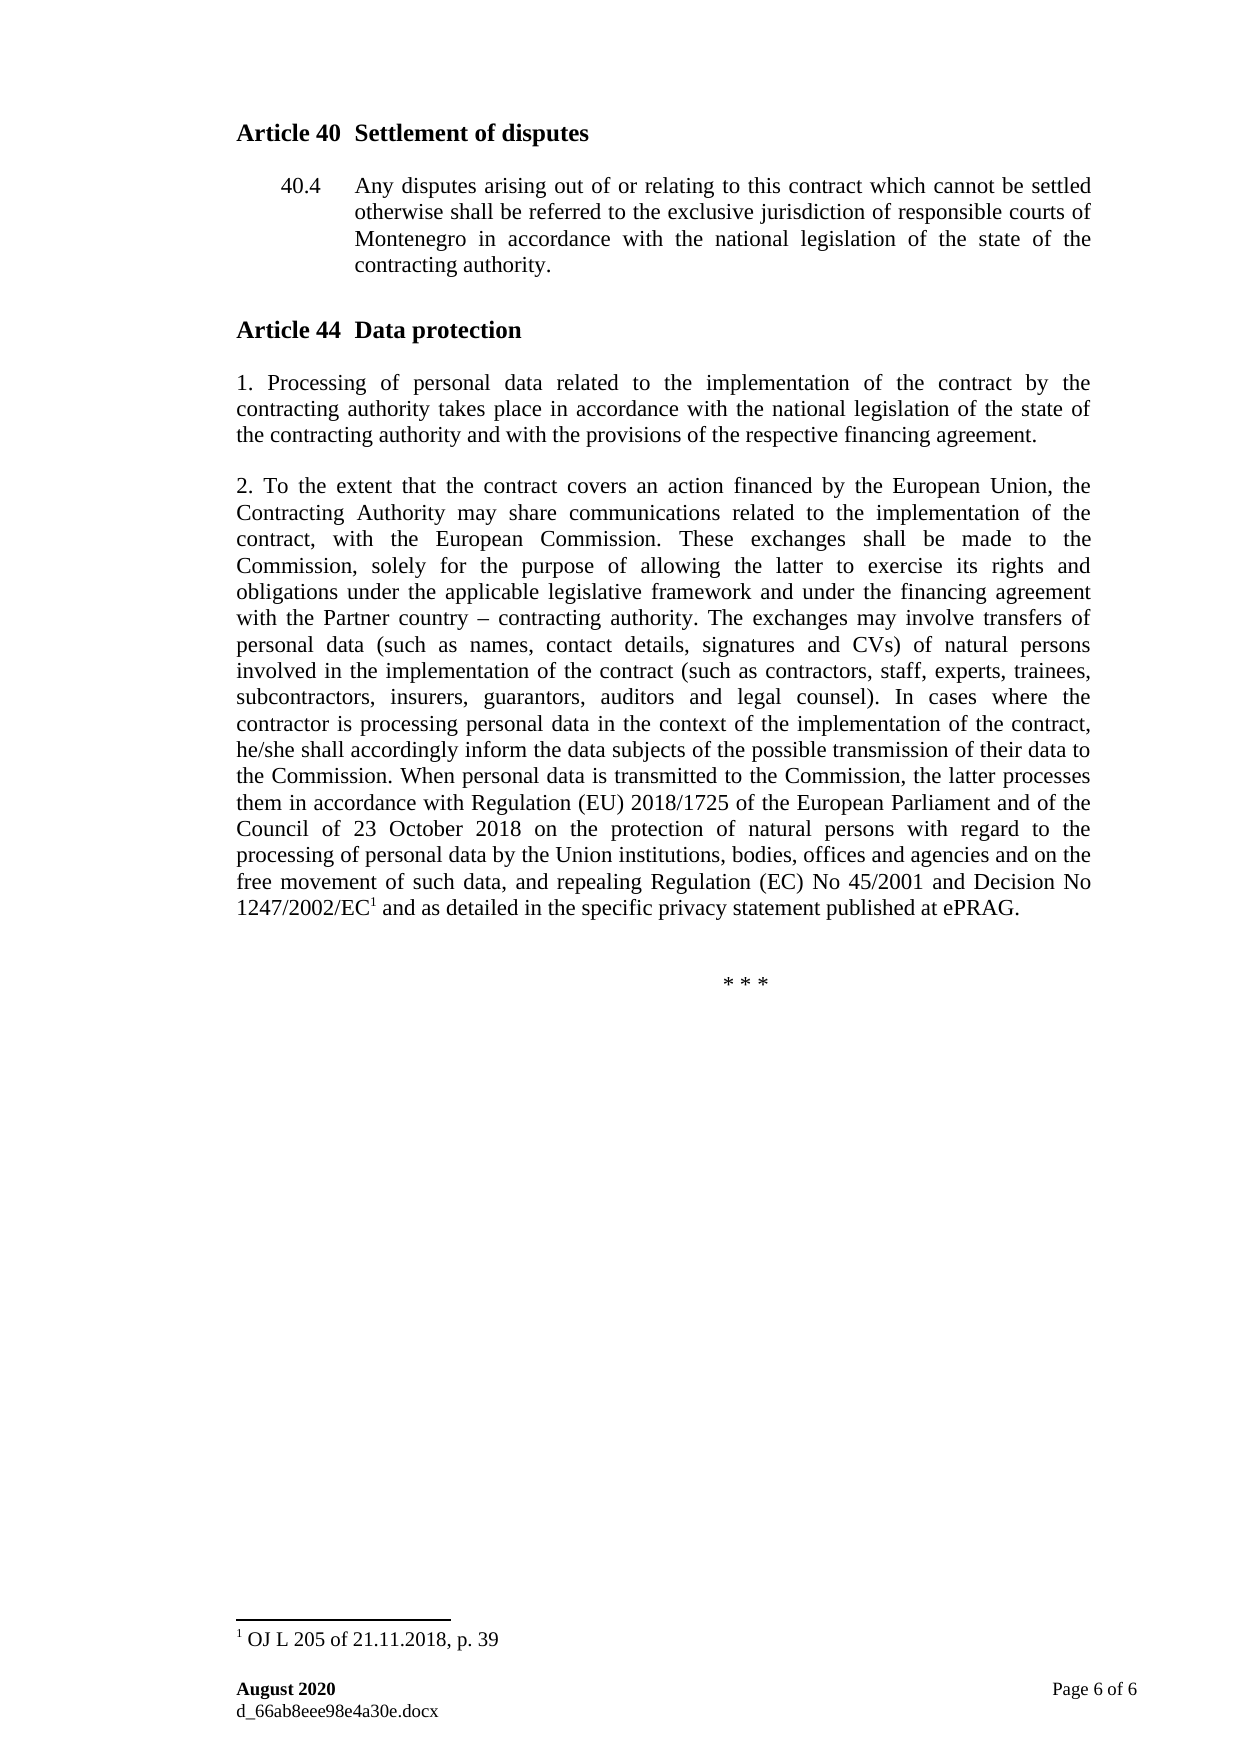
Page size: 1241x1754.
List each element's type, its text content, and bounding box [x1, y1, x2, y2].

text 40.4 Any disputes arising out of or relating to this contract which cannot be settled otherwise shall be referred to the exclusive jurisdiction of responsible courts of Montenegro in accordance with the national legislation of the state of the contracting authority. [281, 172, 1092, 277]
text 2. To the extent that the contract covers an action financed by the European Union, the Contracting Authority may share communications related to the implementation of the contract, with the European Commission. These exchanges shall be made to the Commission, solely for the purpose of allowing the latter to exercise its rights and obligations under the applicable legislative framework and under the financing agreement with the Partner country – contracting authority. The exchanges may involve transfers of personal data (such as names, contact details, signatures and CVs) of natural persons involved in the implementation of the contract (such as contractors, staff, experts, trainees, subcontractors, insurers, guarantors, auditors and legal counsel). In cases where the contractor is processing personal data in the context of the implementation of the contract, he/she shall accordingly inform the data subjects of the possible transmission of their data to the Commission. When personal data is transmitted to the Commission, the latter processes them in accordance with Regulation (EU) 2018/1725 of the European Parliament and of the Council of 23 October 2018 on the protection of natural persons with regard to the processing of personal data by the Union institutions, bodies, offices and agencies and on the free movement of such data, and repealing Regulation (EC) No 45/2001 and Decision No 1247/2002/EC and as detailed in the specific privacy statement published at ePRAG. [236, 473, 1092, 921]
list * * * [399, 971, 1092, 997]
text Article 40 Settlement of disputes [236, 118, 1092, 147]
text 1. Processing of personal data related to the implementation of the contract by the contracting authority takes place in accordance with the national legislation of the state of the contracting authority and with the provisions of the respective financing agreement. [236, 368, 1092, 448]
text Article 44 Data protection [236, 315, 1092, 343]
